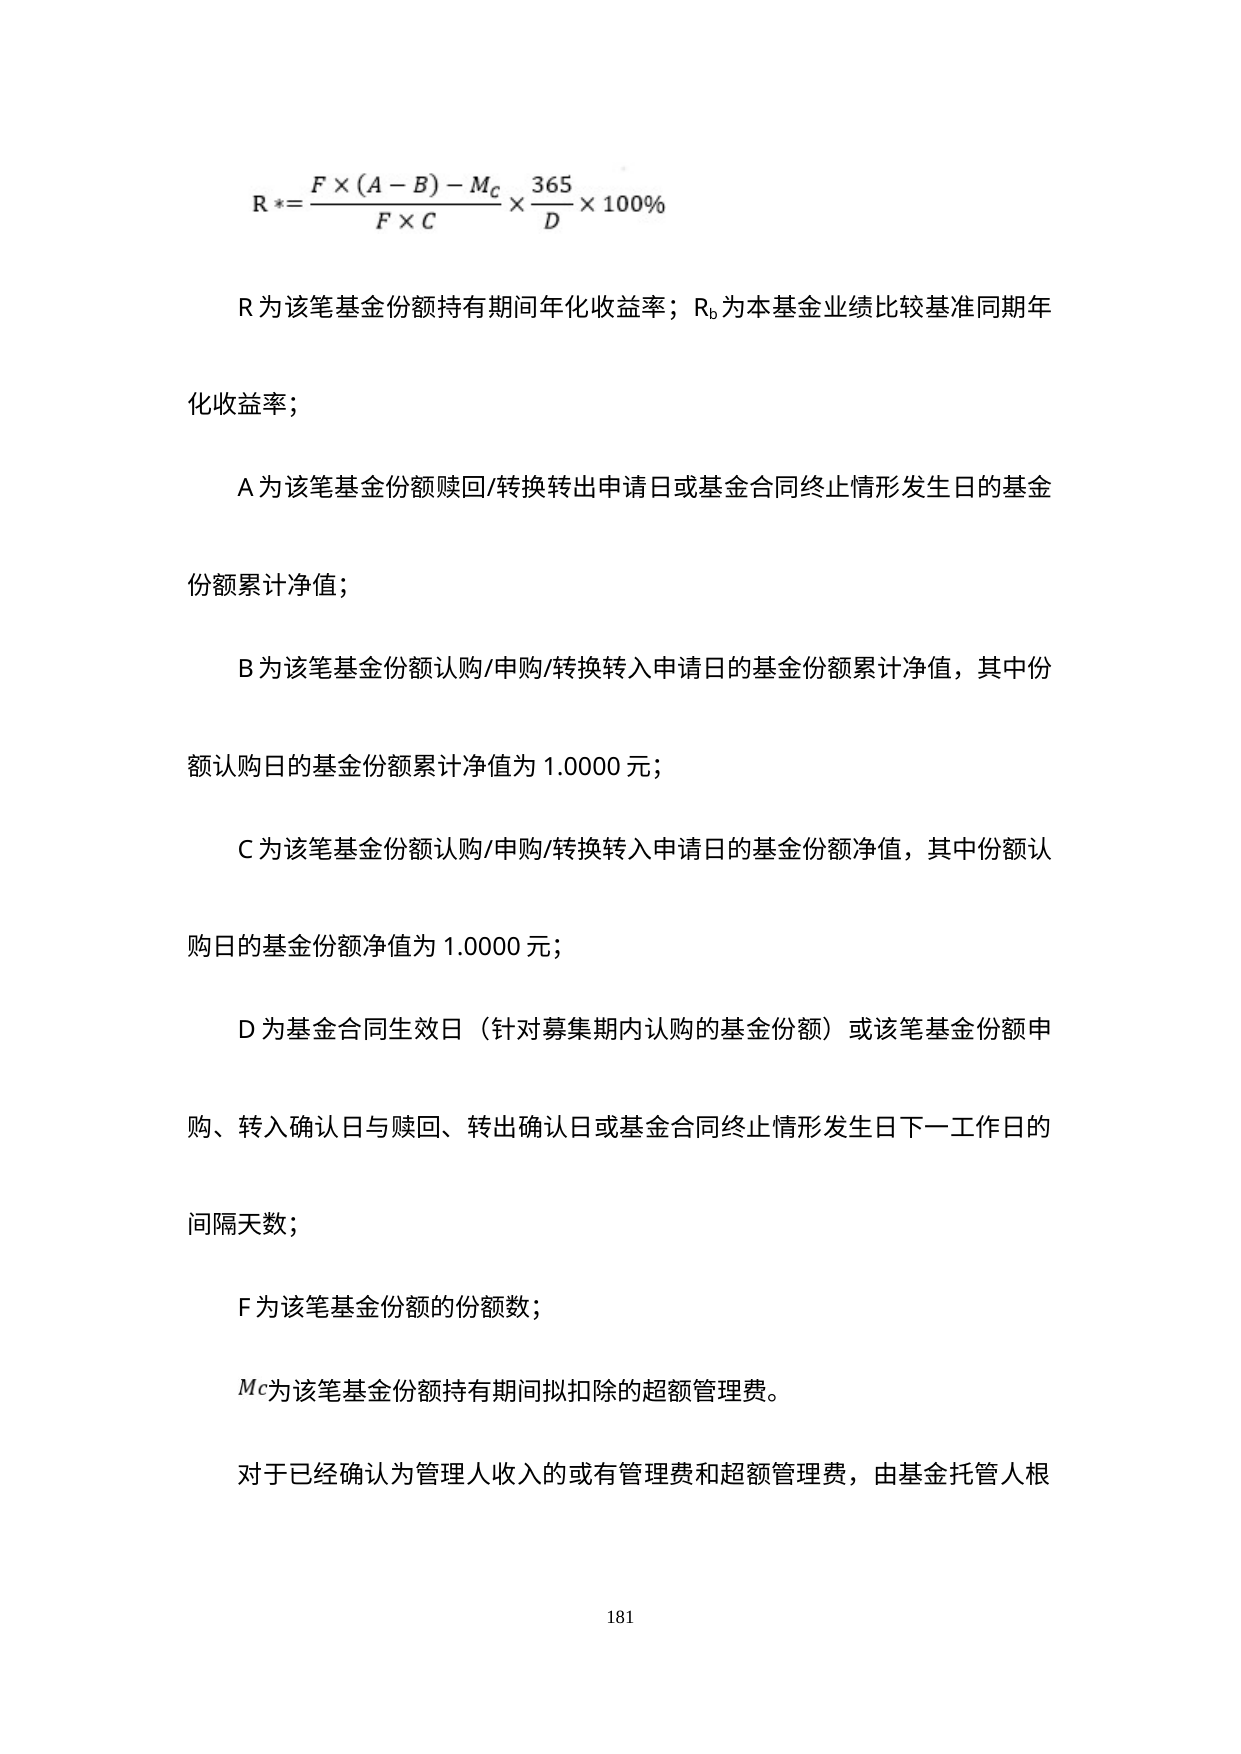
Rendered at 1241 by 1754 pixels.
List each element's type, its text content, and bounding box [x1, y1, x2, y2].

text B为该笔基金份额认购/申购/转换转入申请日的基金份额累计净值，其中份额认购日的基金份额累计净值为1.0000元； [187, 634, 1053, 797]
text 为该笔基金份额持有期间拟扣除的超额管理费。 [187, 1357, 1053, 1422]
picture [237, 1376, 268, 1400]
text C为该笔基金份额认购/申购/转换转入申请日的基金份额净值，其中份额认购日的基金份额净值为1.0000元； [187, 815, 1053, 977]
text D为基金合同生效日（针对募集期内认购的基金份额）或该笔基金份额申购、转入确认日与赎回、转出确认日或基金合同终止情形发生日下一工作日的间隔天数； [187, 995, 1053, 1255]
text A为该笔基金份额赎回/转换转出申请日或基金合同终止情形发生日的基金份额累计净值； [187, 453, 1053, 616]
text R为该笔基金份额持有期间年化收益率；Rb为本基金业绩比较基准同期年化收益率； [187, 273, 1053, 435]
picture [237, 162, 666, 234]
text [187, 1440, 1053, 1505]
text F为该笔基金份额的份额数； [187, 1273, 1053, 1338]
